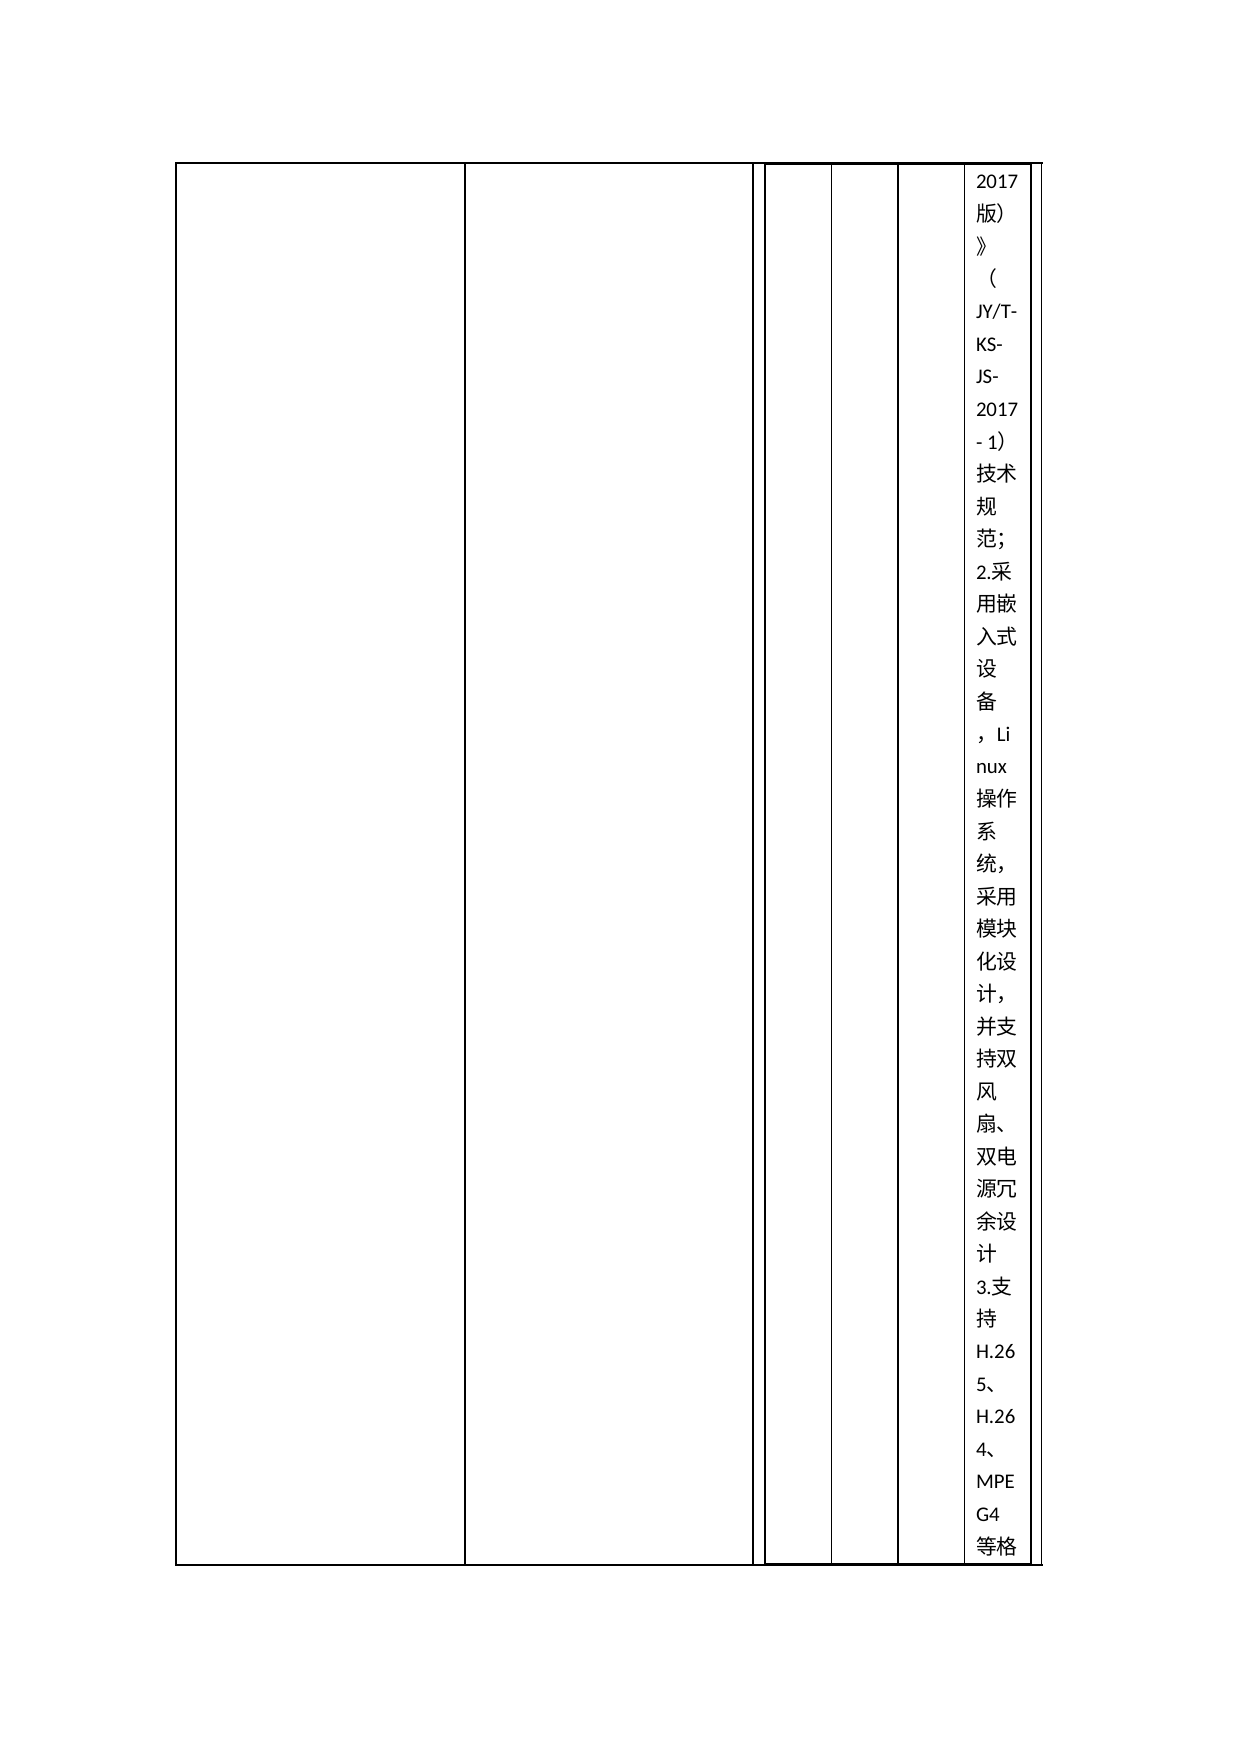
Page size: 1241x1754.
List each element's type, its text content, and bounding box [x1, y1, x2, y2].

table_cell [899, 165, 964, 1563]
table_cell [832, 165, 897, 1563]
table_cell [766, 165, 831, 1563]
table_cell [965, 165, 1030, 1563]
table_cell [177, 164, 464, 1564]
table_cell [1032, 164, 1041, 1564]
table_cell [754, 164, 764, 1564]
table_cell 1 [466, 164, 752, 1564]
